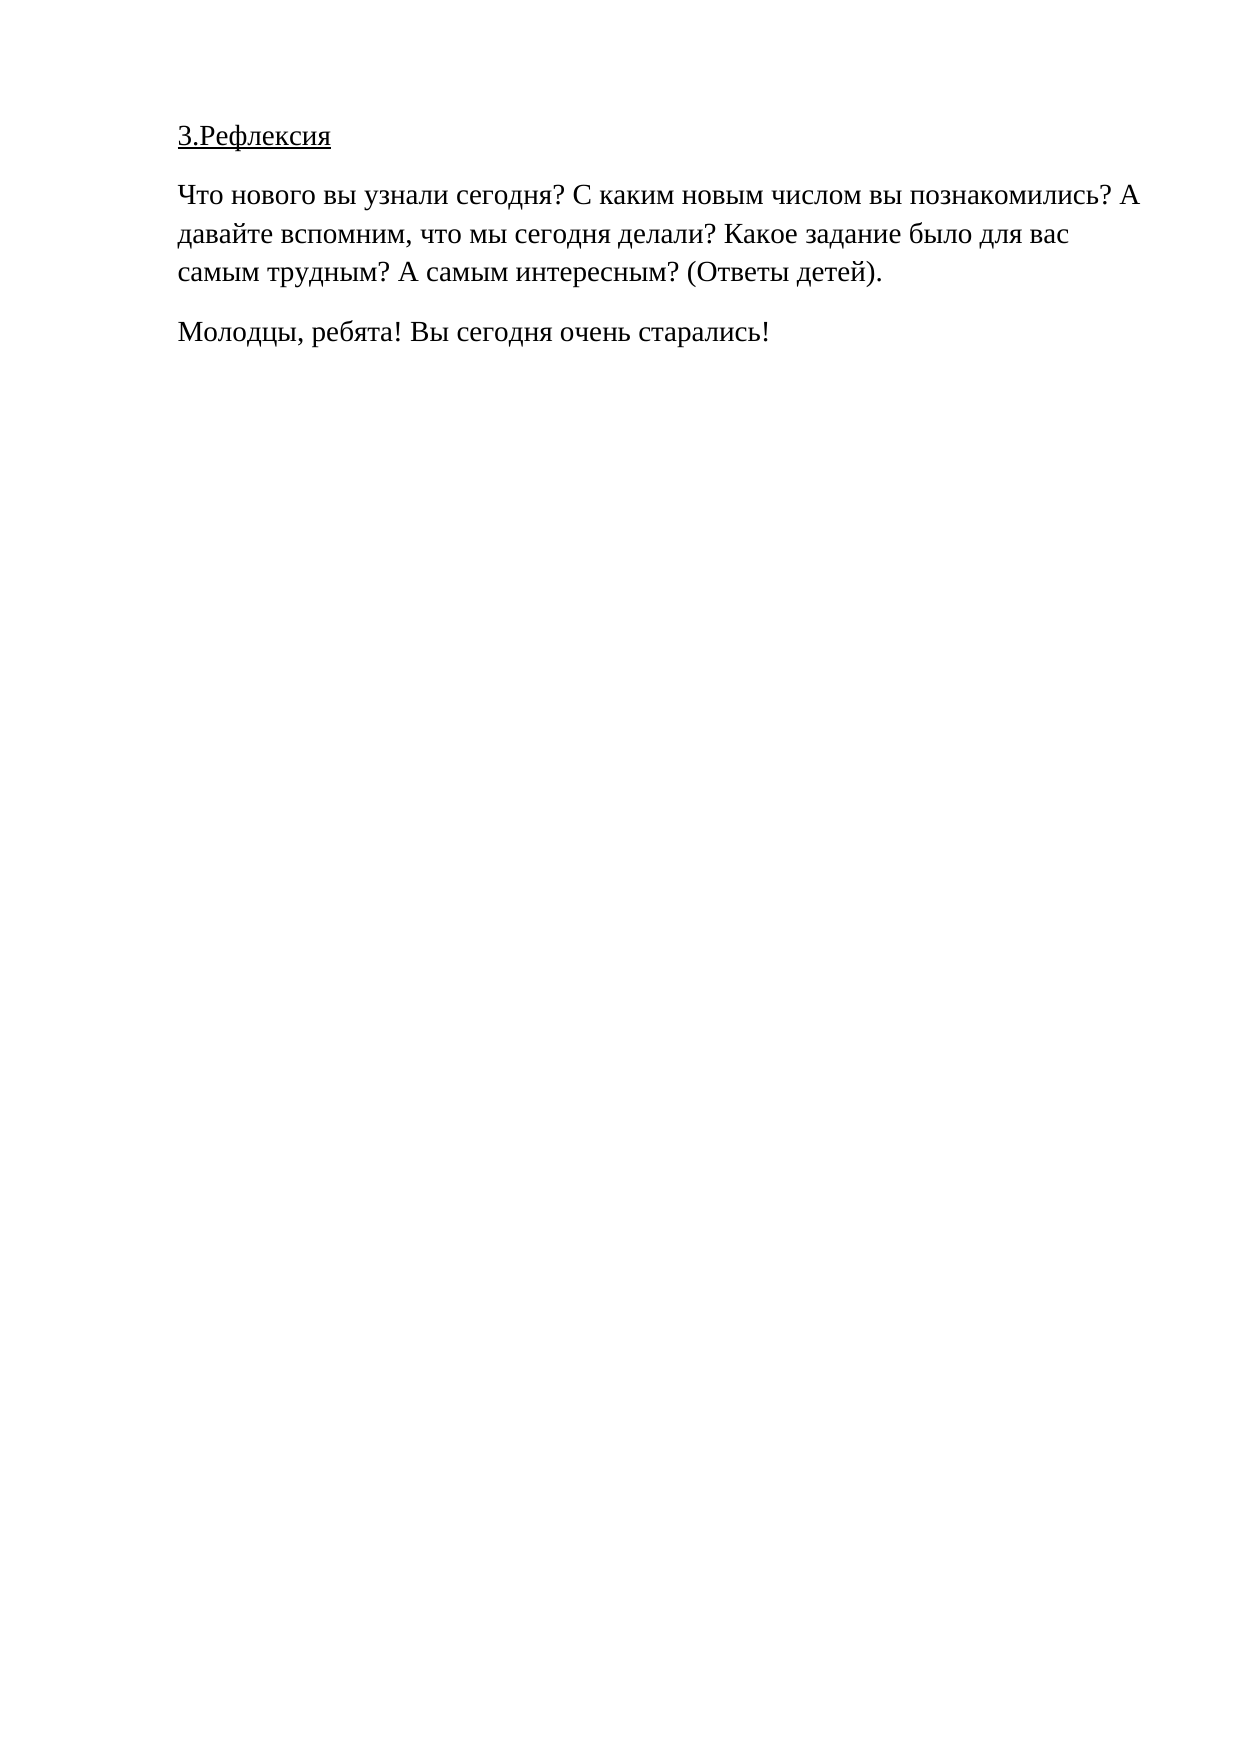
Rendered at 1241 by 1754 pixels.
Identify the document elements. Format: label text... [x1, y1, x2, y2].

text 3.Рефлексия [177, 118, 1152, 152]
text Что нового вы узнали сегодня? С каким новым числом вы познакомились? А давайте вспомним, что мы сегодня делали? Какое задание было для вас самым трудным? А самым интересным? (Ответы детей). [177, 177, 1152, 288]
text Молодцы, ребята! Вы сегодня очень старались! [177, 314, 1152, 347]
